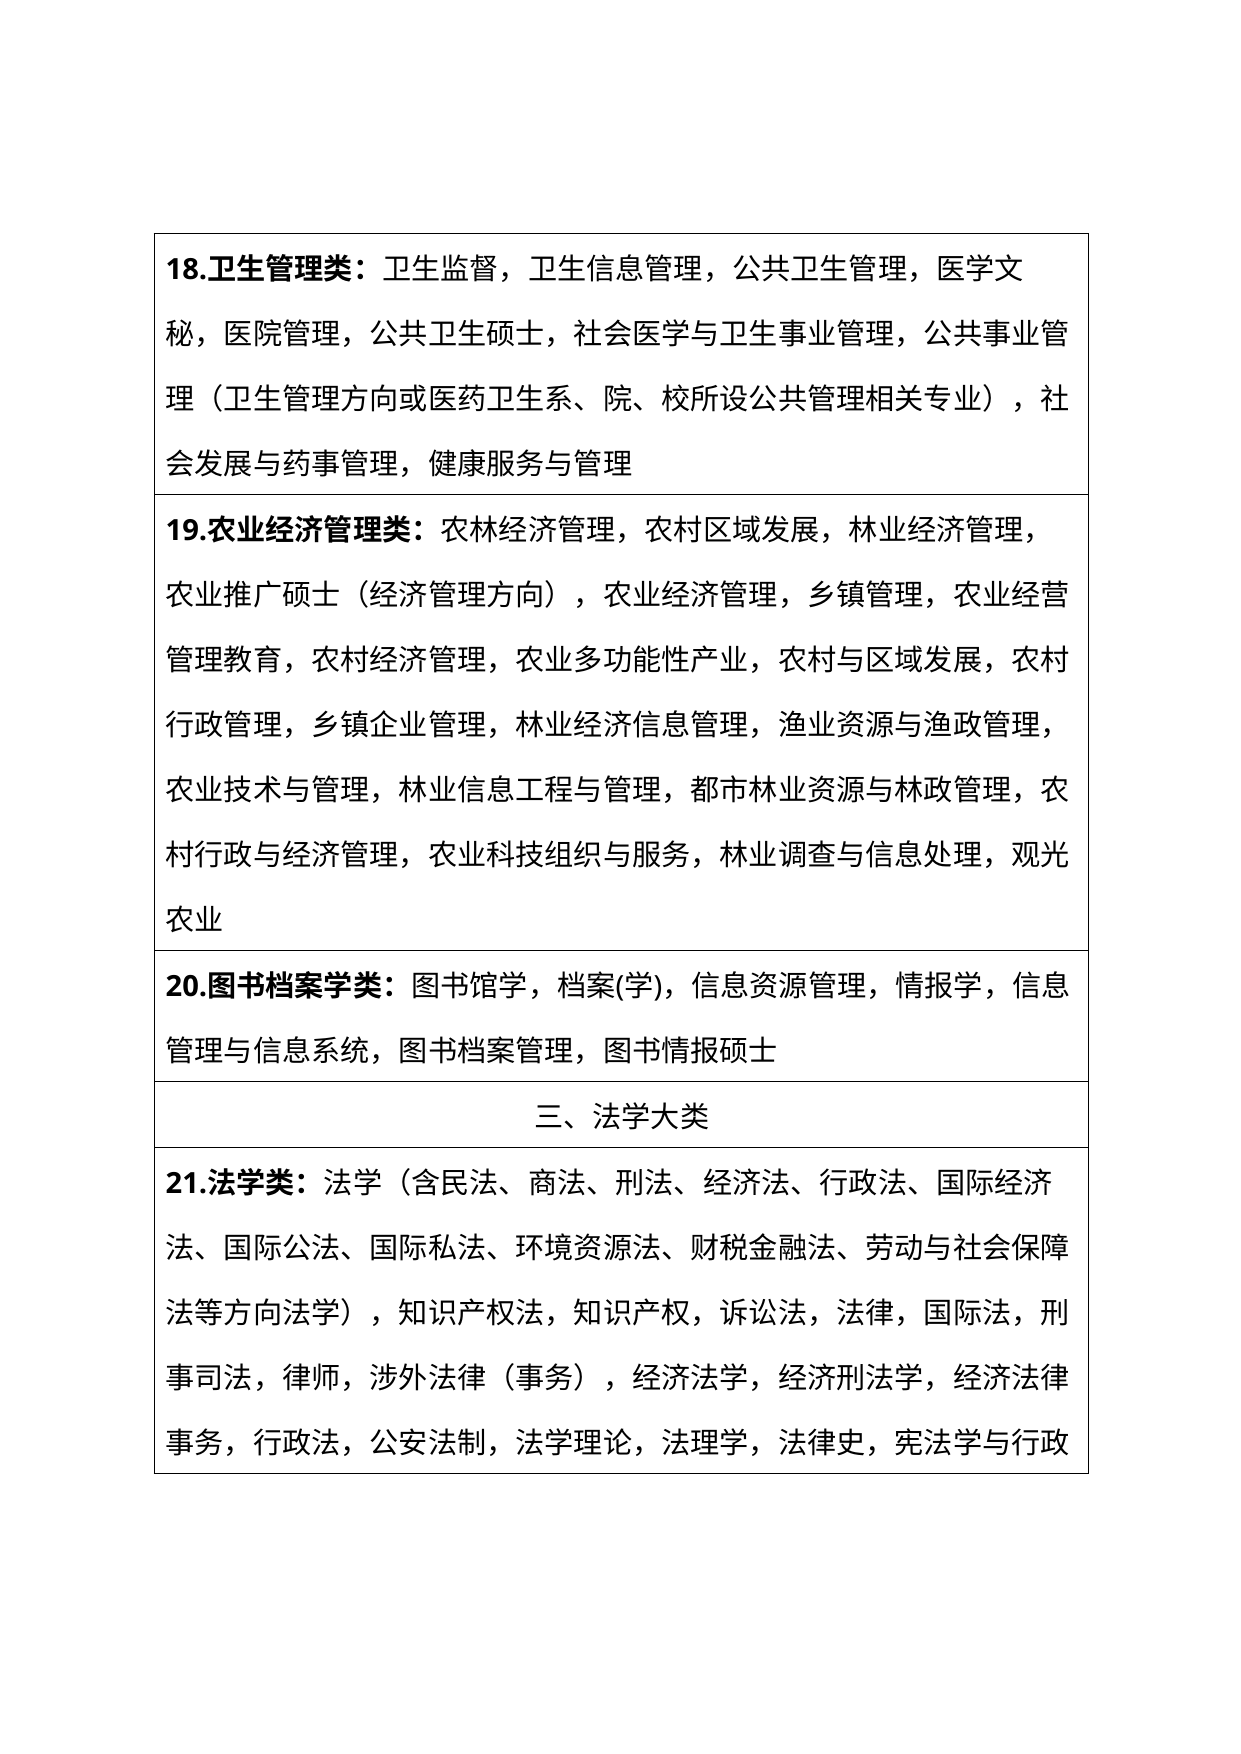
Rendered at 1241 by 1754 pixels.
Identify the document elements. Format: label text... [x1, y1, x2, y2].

table_cell 20.图书档案学类：图书馆学，档案(学)，信息资源管理，情报学，信息管理与信息系统，图书档案管理，图书情报硕士 [155, 951, 1088, 1081]
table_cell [155, 1148, 1088, 1473]
table_cell 三、法学大类 [155, 1082, 1088, 1147]
table_cell 19.农业经济管理类：农林经济管理，农村区域发展，林业经济管理，农业推广硕士（经济管理方向），农业经济管理，乡镇管理，农业经营管理教育，农村经济管理，农业多功能性产业，农村与区域发展，农村行政管理，乡镇企业管理，林业经济信息管理，渔业资源与渔政管理，农业技术与管理，林业信息工程与管理，都市林业资源与林政管理，农村行政与经济管理，农业科技组织与服务，林业调查与信息处理，观光农业 [155, 495, 1088, 950]
table_cell 18.卫生管理类：卫生监督，卫生信息管理，公共卫生管理，医学文秘，医院管理，公共卫生硕士，社会医学与卫生事业管理，公共事业管理（卫生管理方向或医药卫生系、院、校所设公共管理相关专业），社会发展与药事管理，健康服务与管理 [155, 234, 1088, 494]
